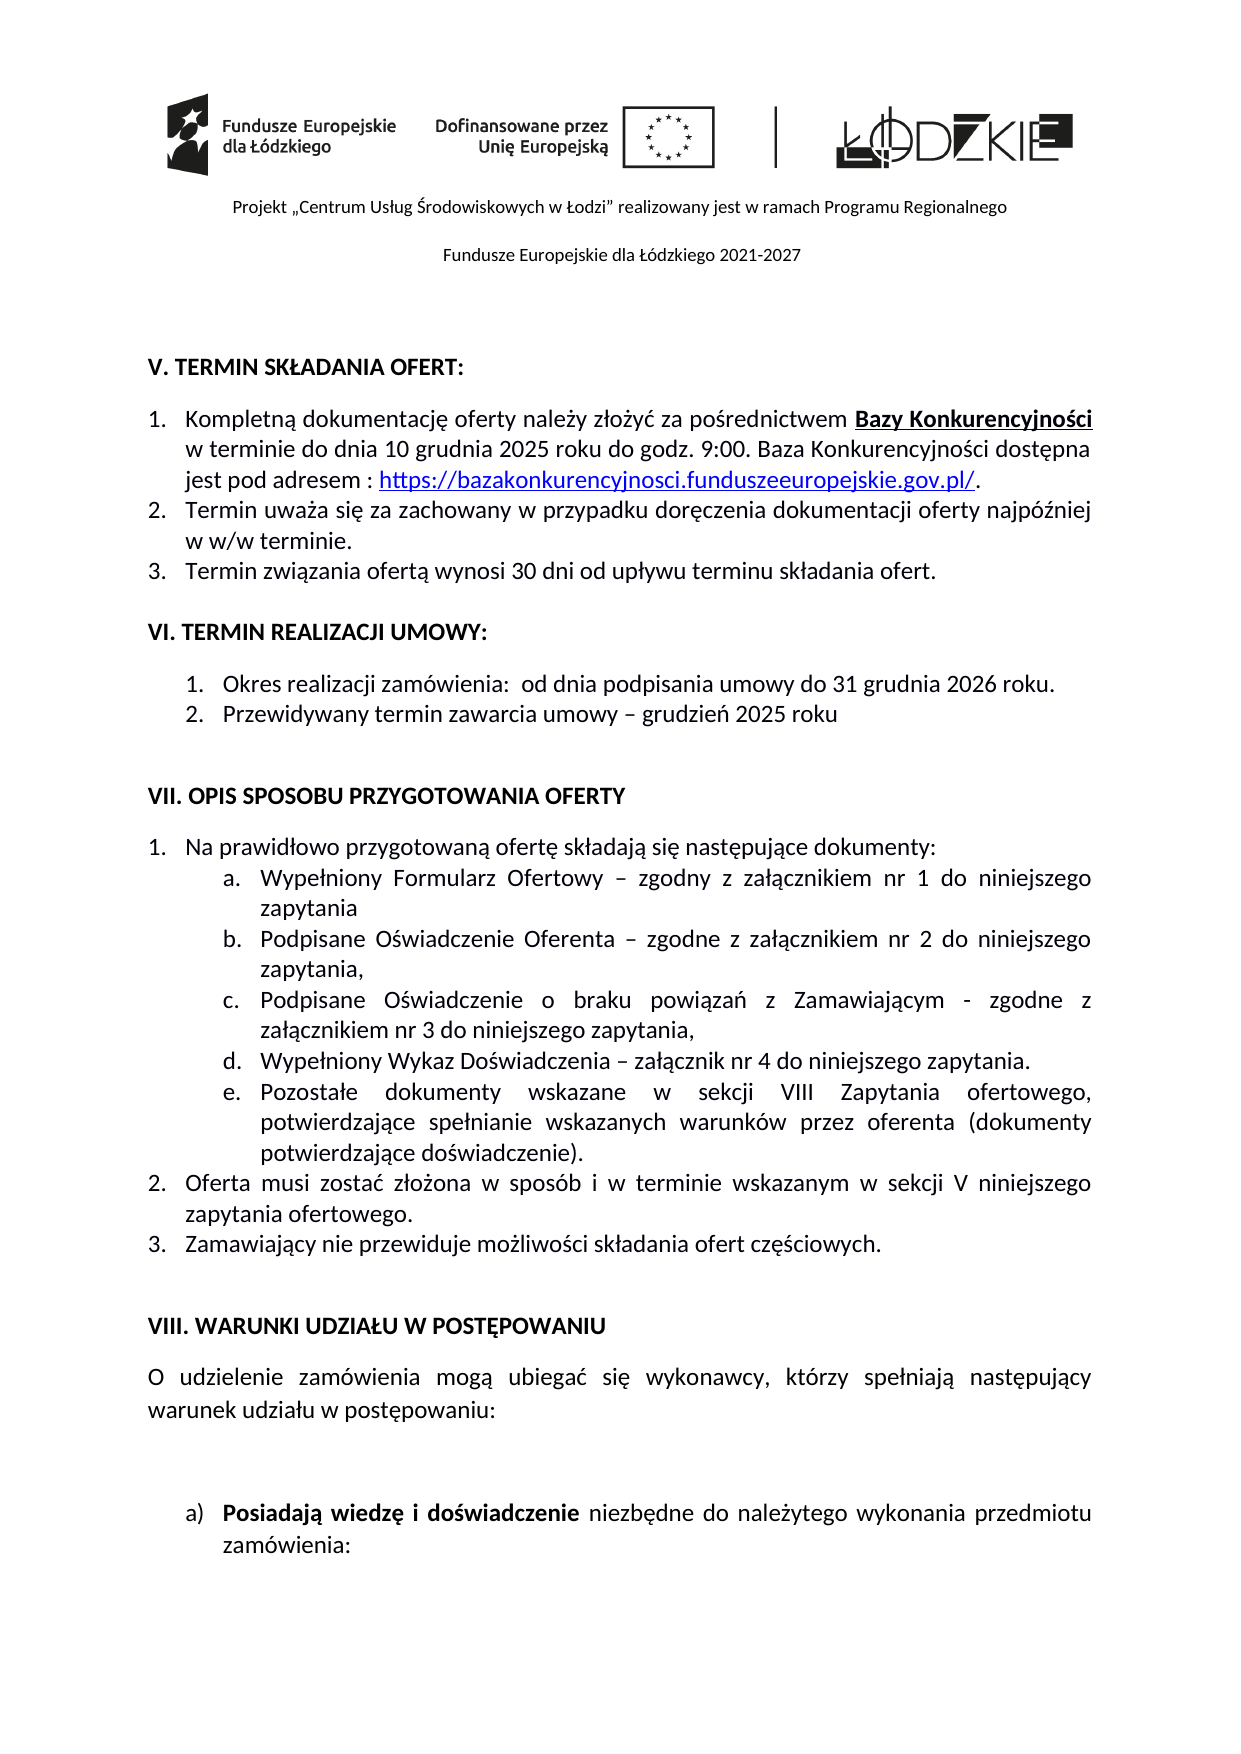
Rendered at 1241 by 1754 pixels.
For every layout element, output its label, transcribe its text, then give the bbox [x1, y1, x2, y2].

list Termin uważa się za zachowany w przypadku doręczenia dokumentacji oferty najpóźniej w w/w terminie. [148, 494, 1093, 555]
list Kompletną dokumentację oferty należy złożyć za pośrednictwem Bazy Konkurencyjności w terminie do dnia 10 grudnia 2025 roku do godz. 9:00. Baza Konkurencyjności dostępna jest pod adresem : https://bazakonkurencyjnosci.funduszeeuropejskie.gov.pl/. [148, 403, 1093, 494]
list Podpisane Oświadczenie Oferenta – zgodne z załącznikiem nr 2 do niniejszego zapytania, [223, 923, 1093, 984]
text VI. TERMIN REALIZACJI UMOWY: [148, 616, 1093, 647]
text VII. OPIS SPOSOBU PRZYGOTOWANIA OFERTY [148, 780, 1093, 811]
text VIII. WARUNKI UDZIAŁU W POSTĘPOWANIU [148, 1310, 1093, 1341]
list Pozostałe dokumenty wskazane w sekcji VIII Zapytania ofertowego, potwierdzające spełnianie wskazanych warunków przez oferenta (dokumenty potwierdzające doświadczenie). [223, 1076, 1093, 1167]
list Zamawiający nie przewiduje możliwości składania ofert częściowych. [148, 1228, 1093, 1259]
list Podpisane Oświadczenie o braku powiązań z Zamawiającym - zgodne z załącznikiem nr 3 do niniejszego zapytania, [223, 984, 1093, 1045]
picture [147, 73, 1093, 196]
text O udzielenie zamówienia mogą ubiegać się wykonawcy, którzy spełniają następujący warunek udziału w postępowaniu: [148, 1361, 1093, 1425]
list Przewidywany termin zawarcia umowy – grudzień 2025 roku [185, 698, 1093, 729]
list Na prawidłowo przygotowaną ofertę składają się następujące dokumenty: [148, 831, 1093, 862]
list Oferta musi zostać złożona w sposób i w terminie wskazanym w sekcji V niniejszego zapytania ofertowego. [148, 1167, 1093, 1228]
list Termin związania ofertą wynosi 30 dni od upływu terminu składania ofert. [148, 555, 1093, 586]
text V. TERMIN SKŁADANIA OFERT: [148, 351, 1093, 382]
list Posiadają wiedzę i doświadczenie niezbędne do należytego wykonania przedmiotu zamówienia: [185, 1497, 1093, 1559]
list Okres realizacji zamówienia: od dnia podpisania umowy do 31 grudnia 2026 roku. [185, 668, 1093, 698]
list Wypełniony Wykaz Doświadczenia – załącznik nr 4 do niniejszego zapytania. [223, 1045, 1093, 1076]
list Wypełniony Formularz Ofertowy – zgodny z załącznikiem nr 1 do niniejszego zapytania [223, 862, 1093, 923]
